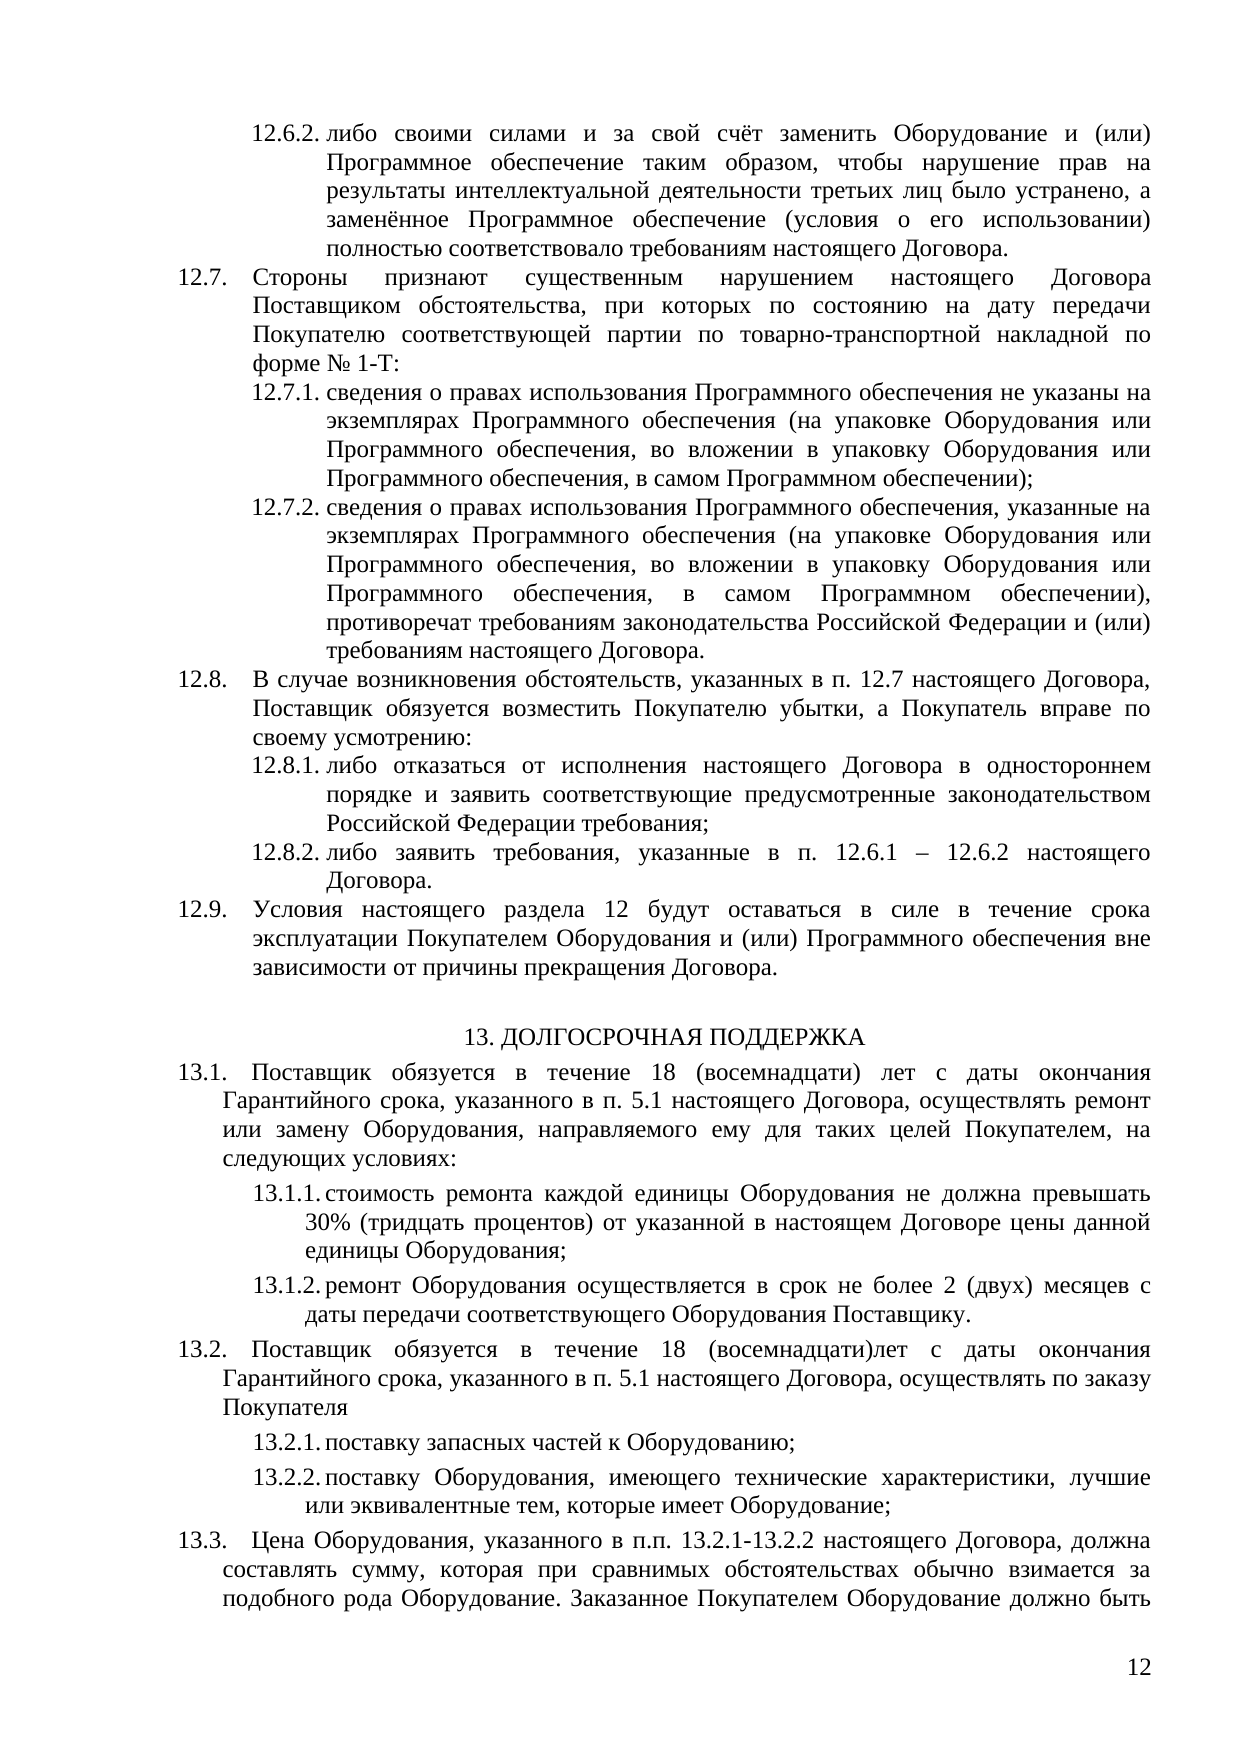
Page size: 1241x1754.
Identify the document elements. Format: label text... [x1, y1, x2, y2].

list стоимость ремонта каждой единицы Оборудования не должна превышать 30% (тридцать процентов) от указанной в настоящем Договоре цены данной единицы Оборудования; [252, 1264, 1152, 1351]
list либо своими силами и за свой счёт заменить Оборудование и (или) Программное обеспечение таким образом, чтобы нарушение прав на результаты интеллектуальной деятельности третьих лиц было устранено, а заменённое Программное обеспечение (условия о его использовании) полностью соответствовало требованиям настоящего Договора. [251, 204, 1152, 348]
list В случае возникновения обстоятельств, указанных в п. 12.7 настоящего Договора, Поставщик обязуется возместить Покупателю убытки, а Покупатель вправе по своему усмотрению: [177, 751, 1152, 837]
list ДОЛГОСРОЧНАЯ ПОДДЕРЖКА [177, 1108, 1152, 1137]
list поставку Оборудования, имеющего технические характеристики, лучшие или эквивалентные тем, которые имеет Оборудование; [252, 1548, 1152, 1606]
list ремонт Оборудования осуществляется в срок не более 2 (двух) месяцев с даты передачи соответствующего Оборудования Поставщику. [252, 1357, 1152, 1414]
list Поставщик обязуется в течение 18 (восемнадцати) лет с даты окончания Гарантийного срока, указанного в п. 5.1 настоящего Договора, осуществлять ремонт или замену Оборудования, направляемого ему для таких целей Покупателем, на следующих условиях: [177, 1143, 1152, 1258]
list поставку запасных частей к Оборудованию; [252, 1513, 1152, 1542]
list либо своими силами и за свой счёт обеспечить предоставление Покупателю Программного обеспечения не нарушающего интеллектуальные права третьих лиц; [251, 118, 1152, 204]
list либо отказаться от исполнения настоящего Договора в одностороннем порядке и заявить соответствующие предусмотренные законодательством Российской Федерации требования; [251, 837, 1152, 923]
list Поставщик обязуется в течение 18 (восемнадцати)лет с даты окончания Гарантийного срока, указанного в п. 5.1 настоящего Договора, осуществлять по заказу Покупателя [177, 1421, 1152, 1507]
list сведения о правах использования Программного обеспечения, указанные на экземплярах Программного обеспечения (на упаковке Оборудования или Программного обеспечения, во вложении в упаковку Оборудования или Программного обеспечения, в самом Программном обеспечении), противоречат требованиям законодательства Российской Федерации и (или) требованиям настоящего Договора. [251, 578, 1152, 751]
list либо заявить требования, указанные в п. 12.6.1 – 12.6.2 настоящего Договора. [251, 923, 1152, 981]
list Стороны признают существенным нарушением настоящего Договора Поставщиком обстоятельства, при которых по состоянию на дату передачи Покупателю соответствующей партии по товарно-транспортной накладной по форме № 1-Т: [177, 348, 1152, 463]
list сведения о правах использования Программного обеспечения не указаны на экземплярах Программного обеспечения (на упаковке Оборудования или Программного обеспечения, во вложении в упаковку Оборудования или Программного обеспечения, в самом Программном обеспечении); [251, 463, 1152, 578]
list Условия настоящего раздела 12 будут оставаться в силе в течение срока эксплуатации Покупателем Оборудования и (или) Программного обеспечения вне зависимости от причины прекращения Договора. [177, 981, 1152, 1067]
